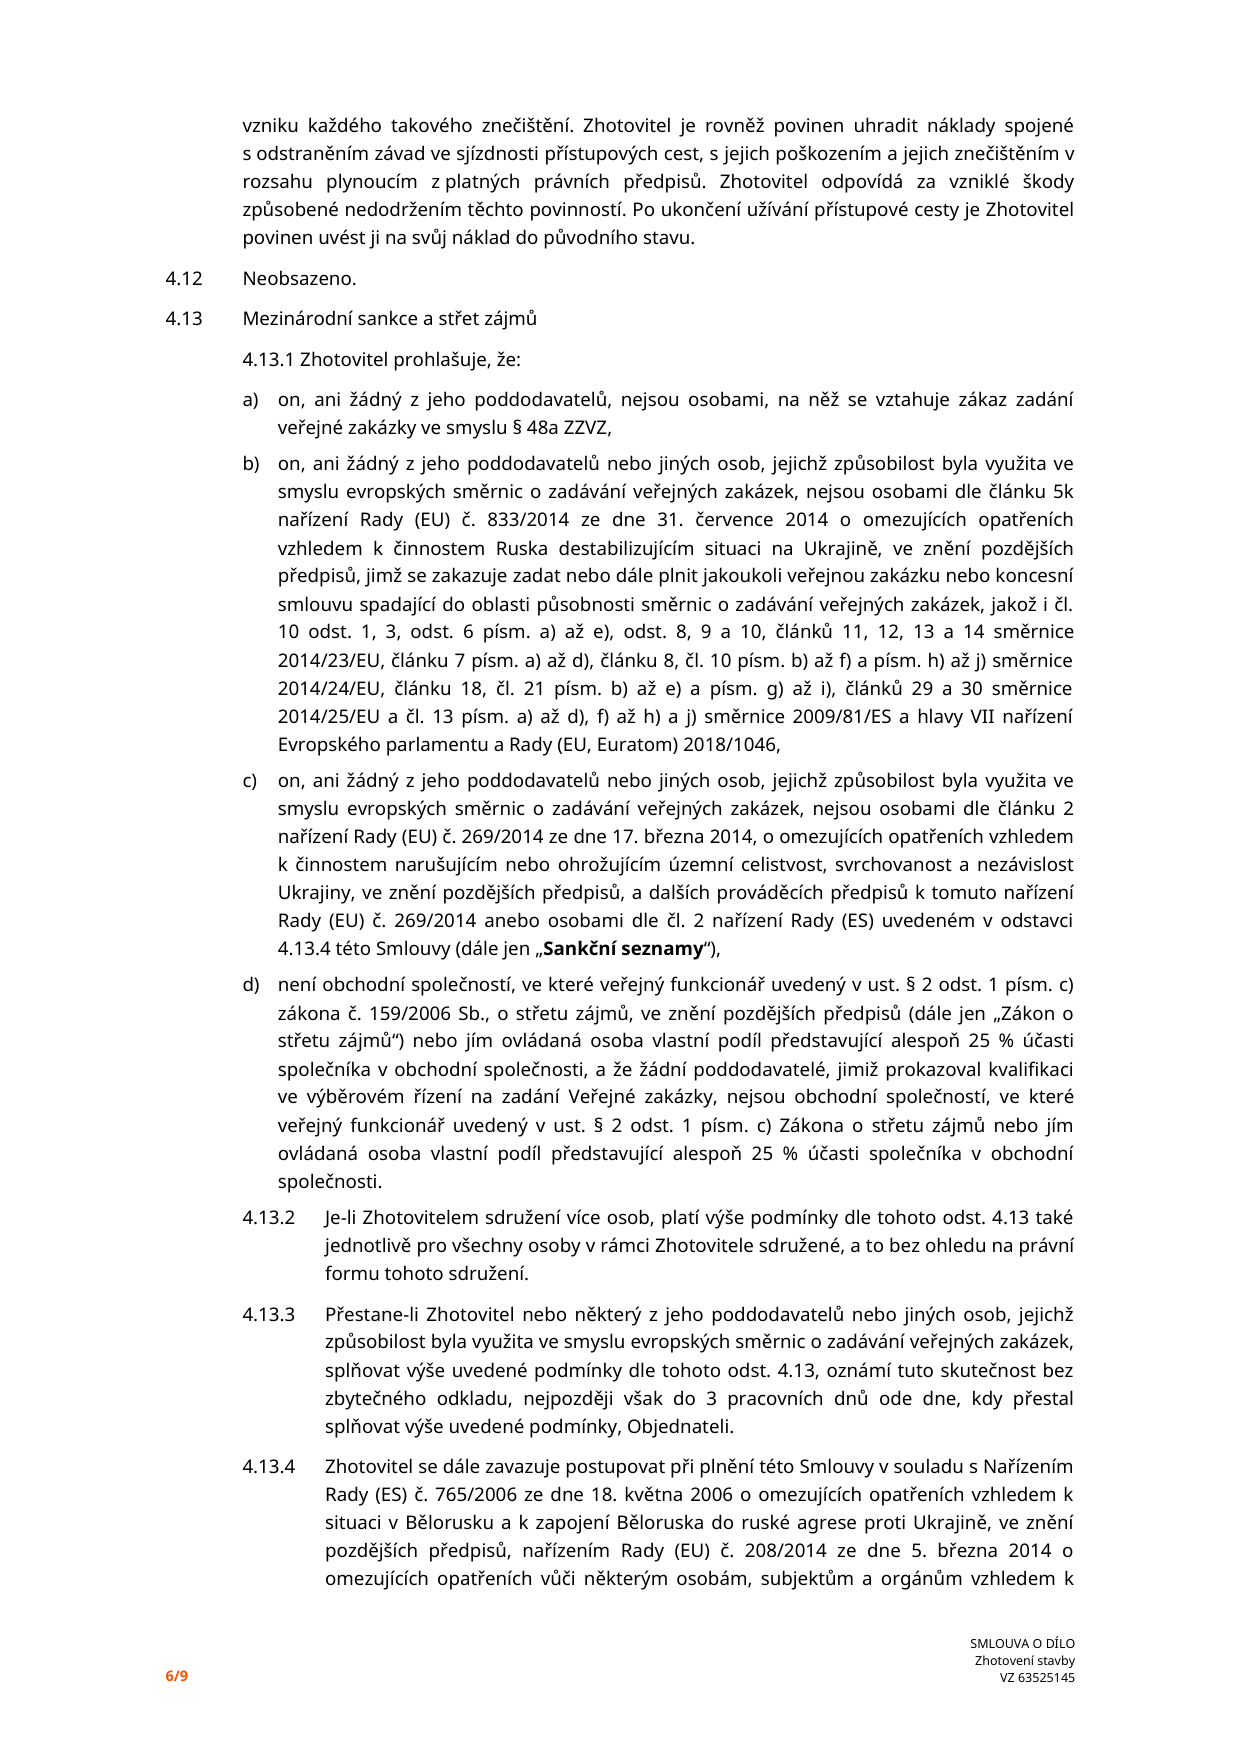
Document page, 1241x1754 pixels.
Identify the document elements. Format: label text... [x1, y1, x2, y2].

list on, ani žádný z jeho poddodavatelů nebo jiných osob, jejichž způsobilost byla využita ve smyslu evropských směrnic o zadávání veřejných zakázek, nejsou osobami dle článku 2 nařízení Rady (EU) č. 269/2014 ze dne 17. března 2014, o omezujících opatřeních vzhledem k činnostem narušujícím nebo ohrožujícím územní celistvost, svrchovanost a nezávislost Ukrajiny, ve znění pozdějších předpisů, a dalších prováděcích předpisů k tomuto nařízení Rady (EU) č. 269/2014 anebo osobami dle čl. 2 nařízení Rady (ES) uvedeném v odstavci 4.13.4 této Smlouvy (dále jen „Sankční seznamy“), [242, 767, 1075, 961]
list on, ani žádný z jeho poddodavatelů nebo jiných osob, jejichž způsobilost byla využita ve smyslu evropských směrnic o zadávání veřejných zakázek, nejsou osobami dle článku 5k nařízení Rady (EU) č. 833/2014 ze dne 31. července 2014 o omezujících opatřeních vzhledem k činnostem Ruska destabilizujícím situaci na Ukrajině, ve znění pozdějších předpisů, jimž se zakazuje zadat nebo dále plnit jakoukoli veřejnou zakázku nebo koncesní smlouvu spadající do oblasti působnosti směrnic o zadávání veřejných zakázek, jakož i čl. 10 odst. 1, 3, odst. 6 písm. a) až e), odst. 8, 9 a 10, článků 11, 12, 13 a 14 směrnice 2014/23/EU, článku 7 písm. a) až d), článku 8, čl. 10 písm. b) až f) a písm. h) až j) směrnice 2014/24/EU, článku 18, čl. 21 písm. b) až e) a písm. g) až i), článků 29 a 30 směrnice 2014/25/EU a čl. 13 písm. a) až d), f) až h) a j) směrnice 2009/81/ES a hlavy VII nařízení Evropského parlamentu a Rady (EU, Euratom) 2018/1046, [242, 451, 1075, 756]
list není obchodní společností, ve které veřejný funkcionář uvedený v ust. § 2 odst. 1 písm. c) zákona č. 159/2006 Sb., o střetu zájmů, ve znění pozdějších předpisů (dále jen „Zákon o střetu zájmů“) nebo jím ovládaná osoba vlastní podíl představující alespoň 25 % účasti společníka v obchodní společnosti, a že žádní poddodavatelé, jimiž prokazoval kvalifikaci ve výběrovém řízení na zadání Veřejné zakázky, nejsou obchodní společností, ve které veřejný funkcionář uvedený v ust. § 2 odst. 1 písm. c) Zákona o střetu zájmů nebo jím ovládaná osoba vlastní podíl představující alespoň 25 % účasti společníka v obchodní společnosti. [242, 972, 1075, 1193]
text Mezinárodní sankce a střet zájmů [165, 305, 1075, 331]
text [165, 112, 1075, 250]
text Neobsazeno. [165, 265, 1075, 290]
list Přestane-li Zhotovitel nebo některý z jeho poddodavatelů nebo jiných osob, jejichž způsobilost byla využita ve smyslu evropských směrnic o zadávání veřejných zakázek, splňovat výše uvedené podmínky dle tohoto odst. 4.13, oznámí tuto skutečnost bez zbytečného odkladu, nejpozději však do 3 pracovních dnů ode dne, kdy přestal splňovat výše uvedené podmínky, Objednateli. [242, 1301, 1075, 1438]
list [242, 1453, 1075, 1591]
list Je-li Zhotovitelem sdružení více osob, platí výše podmínky dle tohoto odst. 4.13 také jednotlivě pro všechny osoby v rámci Zhotovitele sdružené, a to bez ohledu na právní formu tohoto sdružení. [242, 1204, 1075, 1286]
list on, ani žádný z jeho poddodavatelů, nejsou osobami, na něž se vztahuje zákaz zadání veřejné zakázky ve smyslu § 48a ZZVZ, [242, 386, 1075, 440]
list 4.13.1 Zhotovitel prohlašuje, že: [242, 346, 1075, 371]
